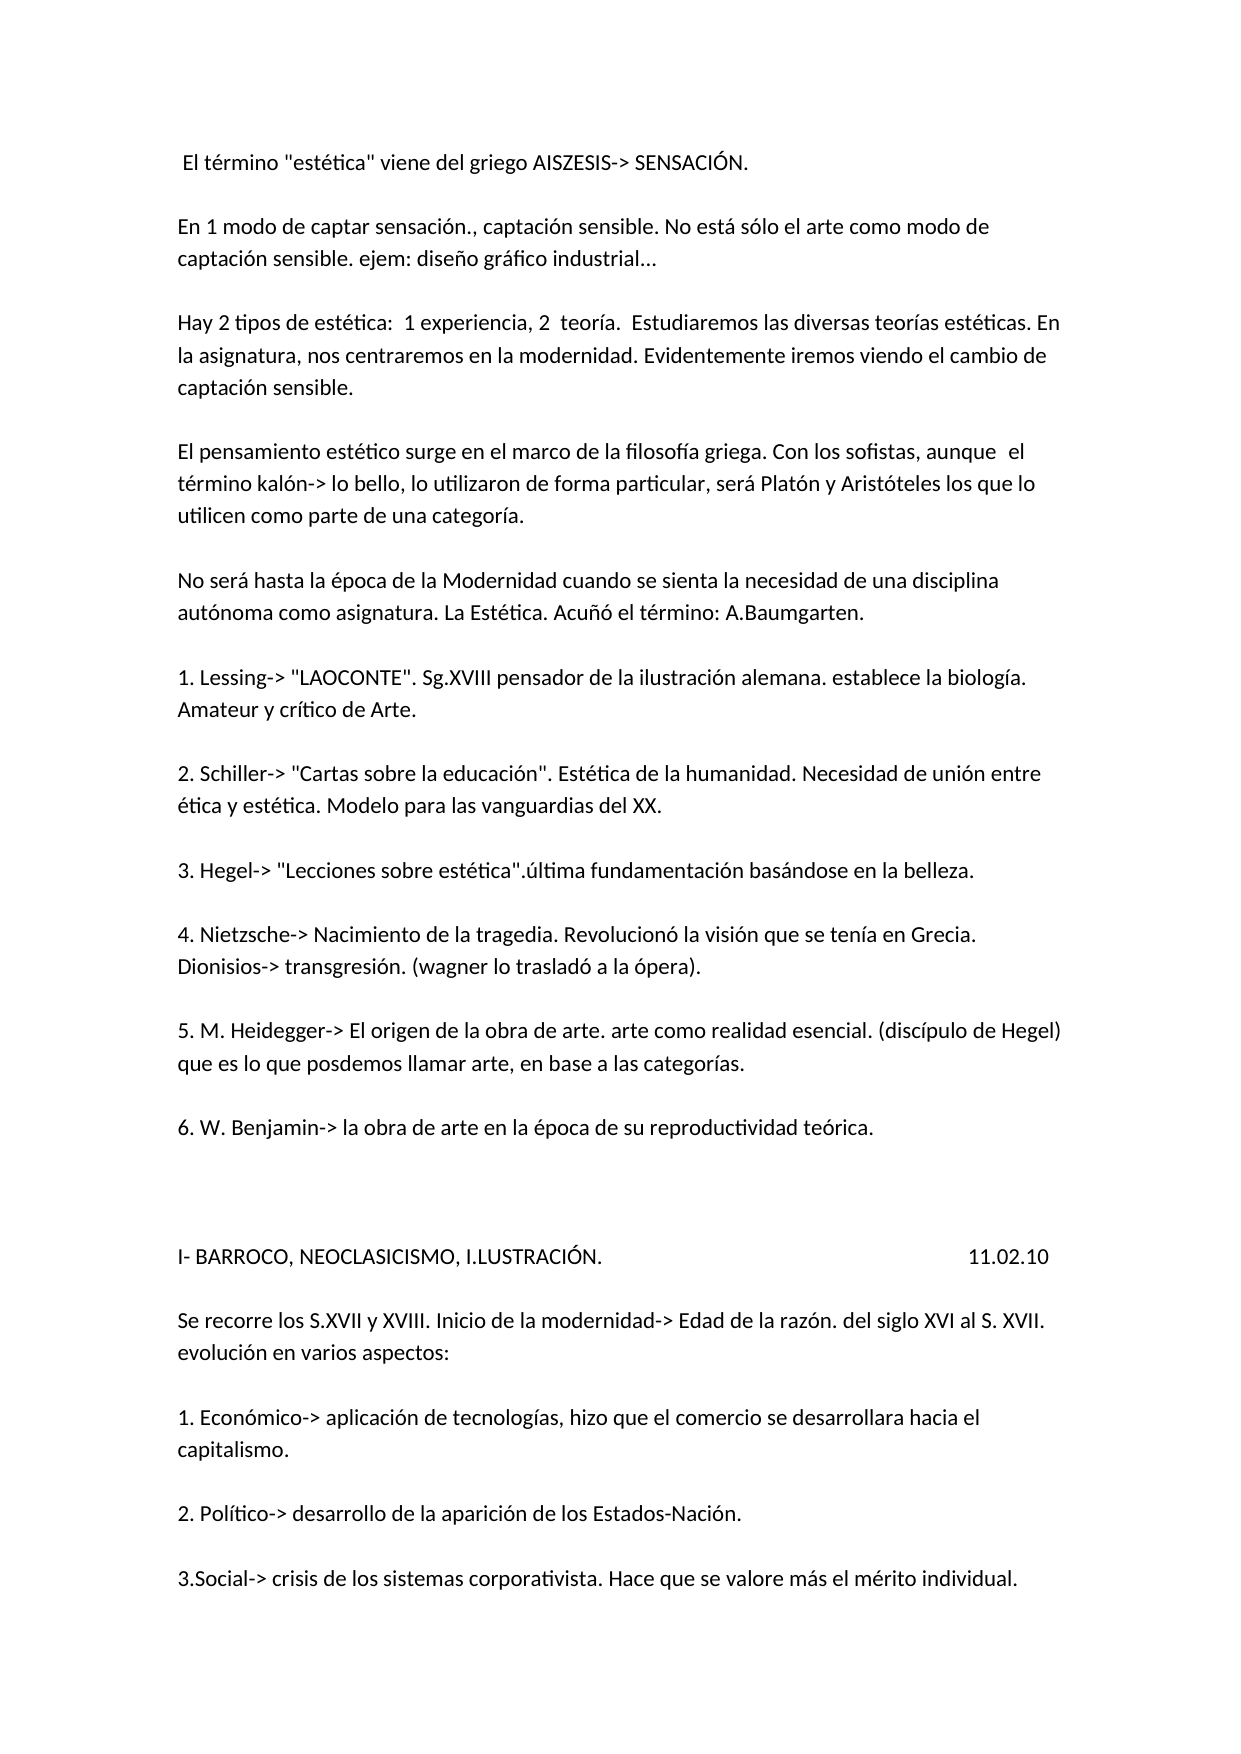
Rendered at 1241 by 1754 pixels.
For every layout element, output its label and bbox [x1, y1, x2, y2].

text [177, 148, 1063, 1592]
